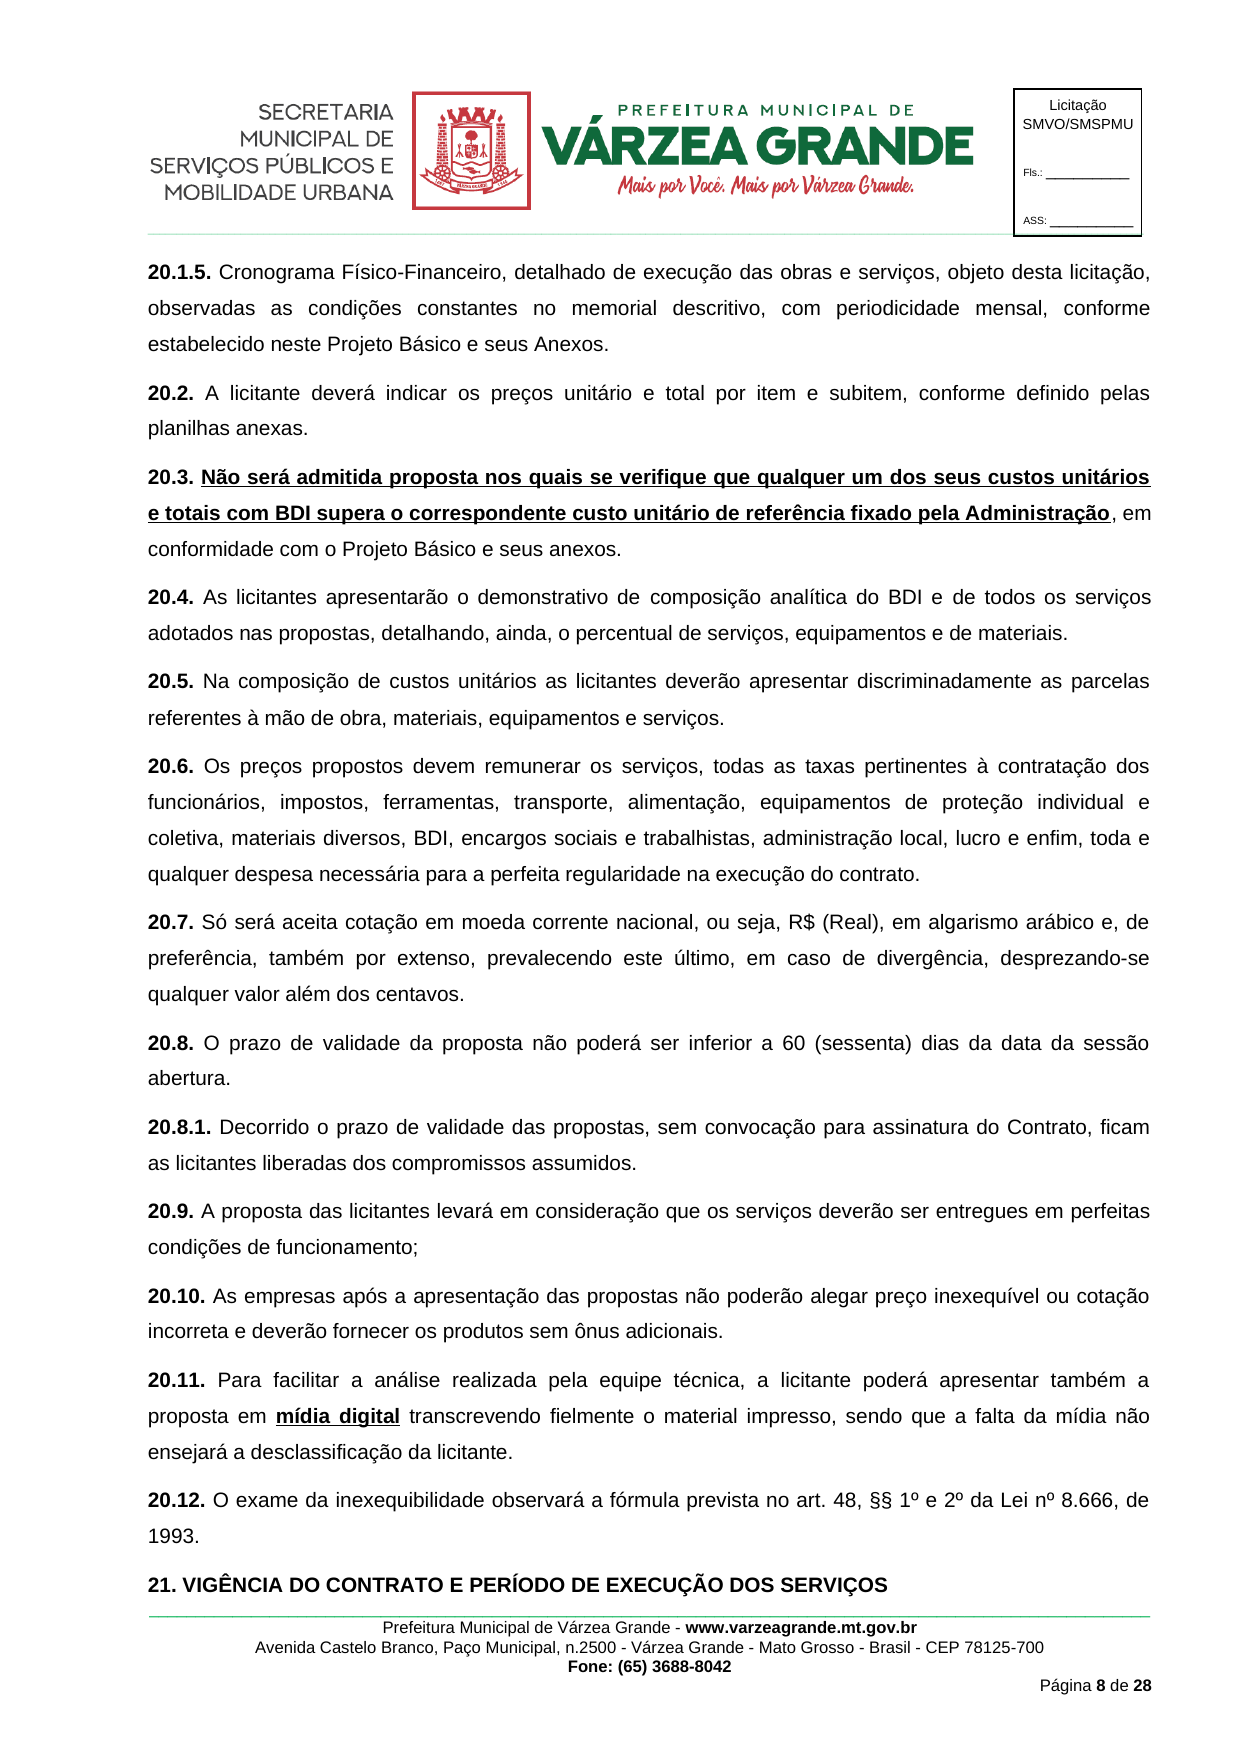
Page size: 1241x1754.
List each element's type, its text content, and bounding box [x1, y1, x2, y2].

text 20.2. A licitante deverá indicar os preços unitário e total por item e subitem, conforme definido pelas planilhas anexas. [148, 380, 1152, 440]
text 20.12. O exame da inexequibilidade observará a fórmula prevista no art. 48, §§ 1º e 2º da Lei nº 8.666, de 1993. [148, 1488, 1152, 1548]
text 20.5. Na composição de custos unitários as licitantes deverão apresentar discriminadamente as parcelas referentes à mão de obra, materiais, equipamentos e serviços. [148, 669, 1152, 729]
text 21. VIGÊNCIA DO CONTRATO E PERÍODO DE EXECUÇÃO DOS SERVIÇOS [148, 1572, 1152, 1596]
text 20.9. A proposta das licitantes levará em consideração que os serviços deverão ser entregues em perfeitas condições de funcionamento; [148, 1199, 1152, 1259]
text 20.10. As empresas após a apresentação das propostas não poderão alegar preço inexequível ou cotação incorreta e deverão fornecer os produtos sem ônus adicionais. [148, 1283, 1152, 1343]
text 20.3. Não será admitida proposta nos quais se verifique que qualquer um dos seus custos unitários e totais com BDI supera o correspondente custo unitário de referência fixado pela Administração, em conformidade com o Projeto Básico e seus anexos. [148, 465, 1152, 561]
text 20.8. O prazo de validade da proposta não poderá ser inferior a 60 (sessenta) dias da data da sessão abertura. [148, 1030, 1152, 1090]
text 20.8.1. Decorrido o prazo de validade das propostas, sem convocação para assinatura do Contrato, ficam as licitantes liberadas dos compromissos assumidos. [148, 1115, 1152, 1174]
text 20.6. Os preços propostos devem remunerar os serviços, todas as taxas pertinentes à contratação dos funcionários, impostos, ferramentas, transporte, alimentação, equipamentos de proteção individual e coletiva, materiais diversos, BDI, encargos sociais e trabalhistas, administração local, lucro e enfim, toda e qualquer despesa necessária para a perfeita regularidade na execução do contrato. [148, 754, 1152, 886]
text 20.11. Para facilitar a análise realizada pela equipe técnica, a licitante poderá apresentar também a proposta em mídia digital transcrevendo fielmente o material impresso, sendo que a falta da mídia não ensejará a desclassificação da licitante. [148, 1368, 1152, 1464]
picture [147, 71, 989, 220]
text 20.1.5. Cronograma Físico-Financeiro, detalhado de execução das obras e serviços, objeto desta licitação, observadas as condições constantes no memorial descritivo, com periodicidade mensal, conforme estabelecido neste Projeto Básico e seus Anexos. [148, 260, 1152, 356]
text 20.4. As licitantes apresentarão o demonstrativo de composição analítica do BDI e de todos os serviços adotados nas propostas, detalhando, ainda, o percentual de serviços, equipamentos e de materiais. [148, 585, 1152, 645]
text 20.7. Só será aceita cotação em moeda corrente nacional, ou seja, R$ (Real), em algarismo arábico e, de preferência, também por extenso, prevalecendo este último, em caso de divergência, desprezando-se qualquer valor além dos centavos. [148, 910, 1152, 1006]
